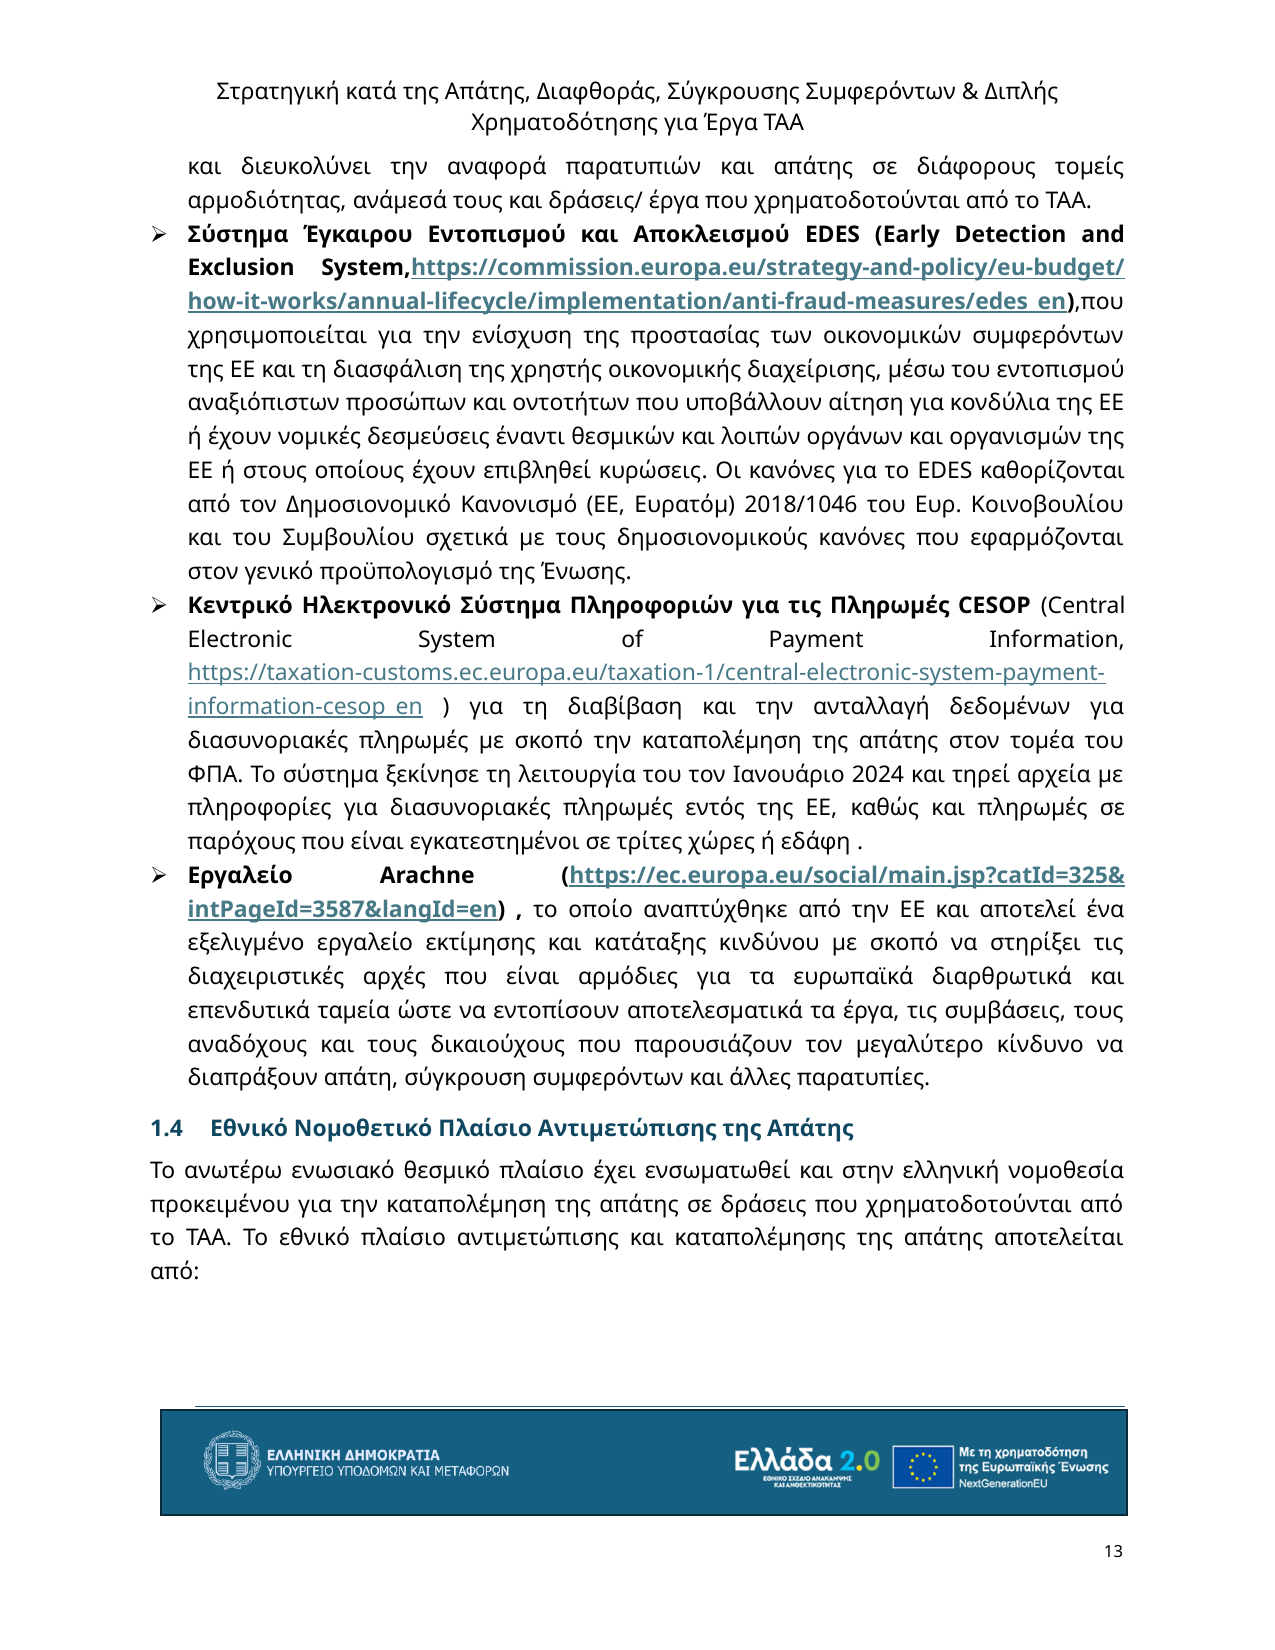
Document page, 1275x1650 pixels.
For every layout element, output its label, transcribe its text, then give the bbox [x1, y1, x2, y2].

picture [734, 1444, 1110, 1490]
list Εργαλείο Arachne (https://ec.europa.eu/social/main.jsp?catId=325& intPageId=3587&langId=en) , το οποίο αναπτύχθηκε από την ΕΕ και αποτελεί ένα εξελιγμένο εργαλείο εκτίμησης και κατάταξης κινδύνου με σκοπό να στηρίξει τις διαχειριστικές αρχές που είναι αρμόδιες για τα ευρωπαϊκά διαρθρωτικά και επενδυτικά ταμεία ώστε να εντοπίσουν αποτελεσματικά τα έργα, τις συμβάσεις, τους αναδόχους και τους δικαιούχους που παρουσιάζουν τον μεγαλύτερο κίνδυνο να διαπράξουν απάτη, σύγκρουση συμφερόντων και άλλες παρατυπίες. [150, 859, 1125, 1092]
list Κεντρικό Ηλεκτρονικό Σύστημα Πληροφοριών για τις Πληρωμές CESOP (Central Electronic System of Payment Information, https://taxation-customs.ec.europa.eu/taxation-1/central-electronic-system-payment-information-cesop_en ) για τη διαβίβαση και την ανταλλαγή δεδομένων για διασυνοριακές πληρωμές με σκοπό την καταπολέμηση της απάτης στον τομέα του ΦΠΑ. Το σύστημα ξεκίνησε τη λειτουργία του τον Ιανουάριο 2024 και τηρεί αρχεία με πληροφορίες για διασυνοριακές πληρωμές εντός της ΕΕ, καθώς και πληρωμές σε παρόχους που είναι εγκατεστημένοι σε τρίτες χώρες ή εδάφη . [150, 589, 1125, 856]
list Σύστημα Έγκαιρου Εντοπισμού και Αποκλεισμού EDES (Early Detection and Exclusion System,https://commission.europa.eu/strategy-and-policy/eu-budget/how-it-works/annual-lifecycle/implementation/anti-fraud-measures/edes_en),που χρησιμοποιείται για την ενίσχυση της προστασίας των οικονομικών συμφερόντων της ΕΕ και τη διασφάλιση της χρηστής οικονομικής διαχείρισης, μέσω του εντοπισμού αναξιόπιστων προσώπων και οντοτήτων που υποβάλλουν αίτηση για κονδύλια της ΕΕ ή έχουν νομικές δεσμεύσεις έναντι θεσμικών και λοιπών οργάνων και οργανισμών της ΕΕ ή στους οποίους έχουν επιβληθεί κυρώσεις. Οι κανόνες για το EDES καθορίζονται από τον Δημοσιονομικό Κανονισμό (ΕΕ, Ευρατόμ) 2018/1046 του Ευρ. Κοινοβουλίου και του Συμβουλίου σχετικά με τους δημοσιονομικούς κανόνες που εφαρμόζονται στον γενικό προϋπολογισμό της Ένωσης. [150, 217, 1125, 586]
subtitle Εθνικό Νομοθετικό Πλαίσιο Αντιμετώπισης της Απάτης [150, 1112, 1125, 1143]
list Το ανωτέρω ενωσιακό θεσμικό πλαίσιο έχει ενσωματωθεί και στην ελληνική νομοθεσία προκειμένου για την καταπολέμηση της απάτης σε δράσεις που χρηματοδοτούνται από το ΤΑΑ. Το εθνικό πλαίσιο αντιμετώπισης και καταπολέμησης της απάτης αποτελείται από: [150, 1154, 1125, 1286]
